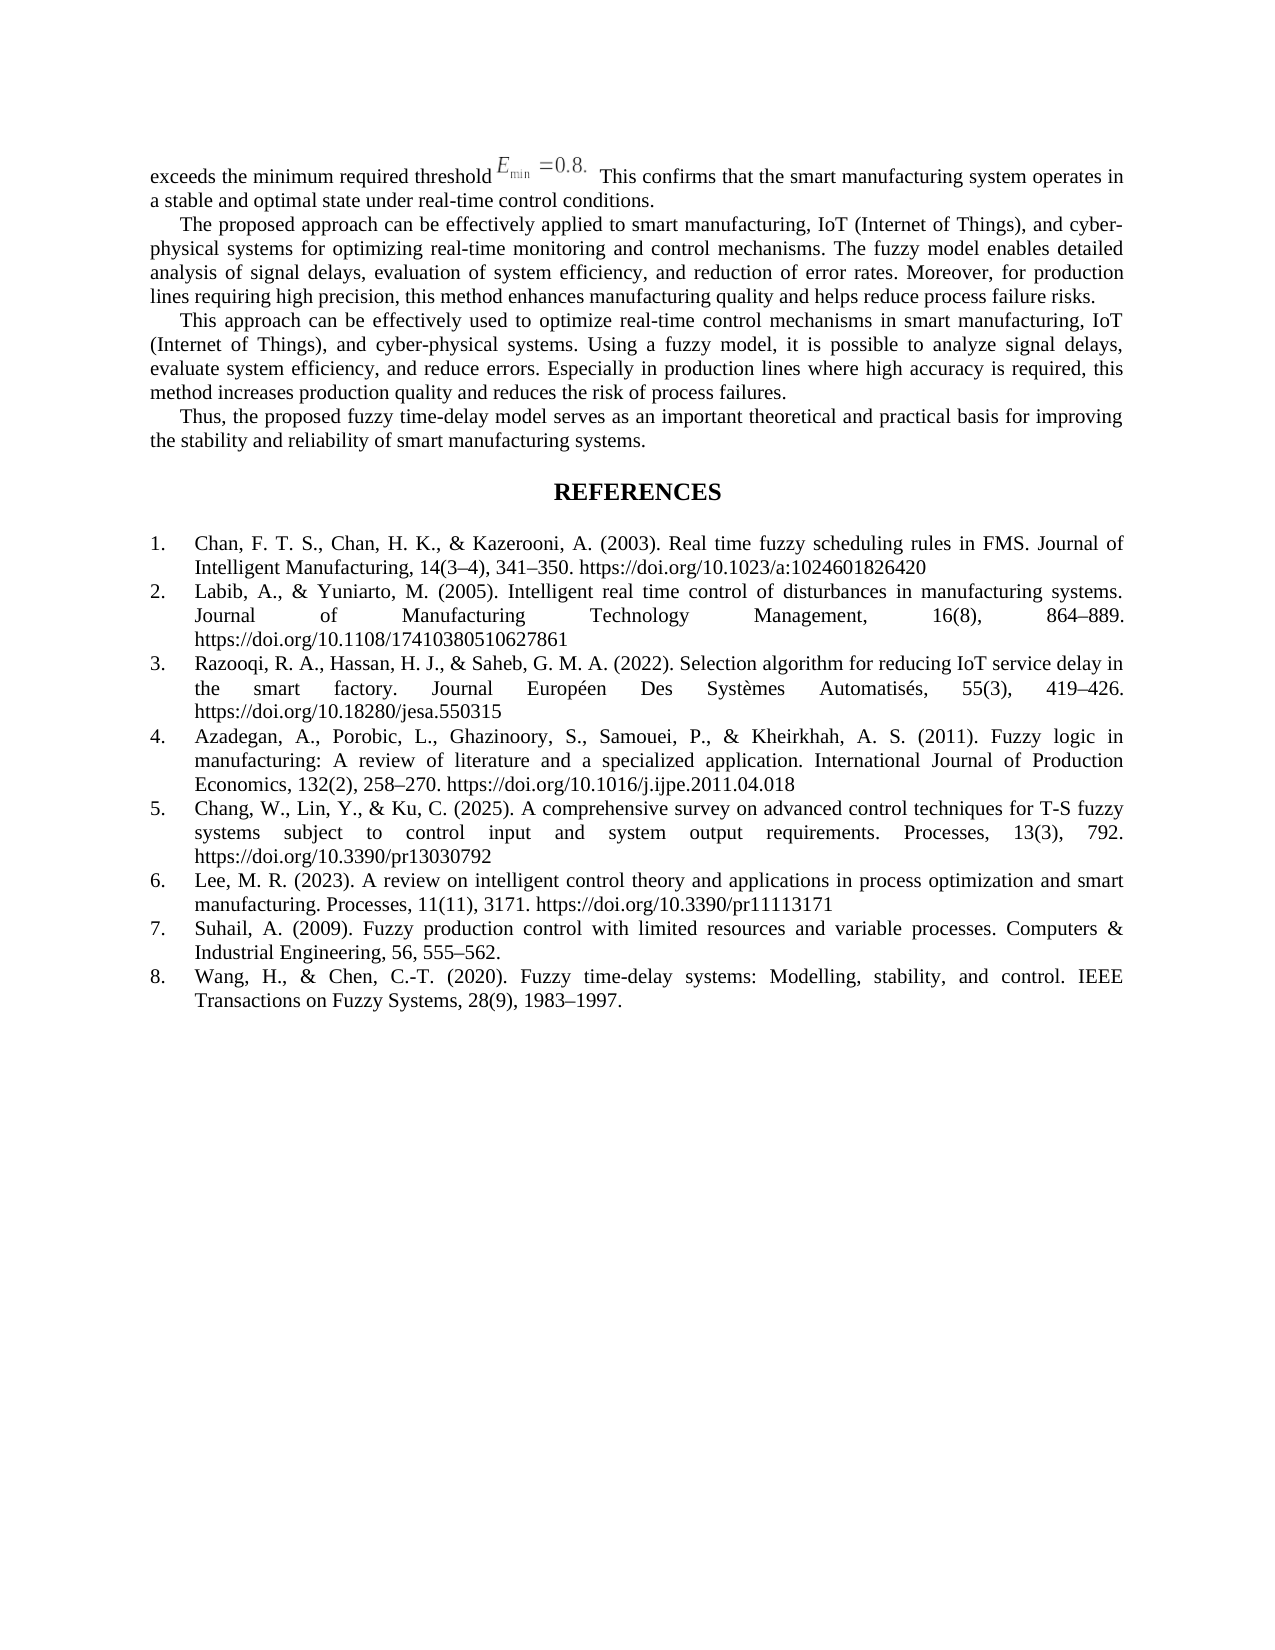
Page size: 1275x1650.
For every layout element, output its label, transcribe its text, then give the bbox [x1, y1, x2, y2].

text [150, 150, 1125, 212]
list Azadegan, A., Porobic, L., Ghazinoory, S., Samouei, P., & Kheirkhah, A. S. (2011). Fuzzy logic in manufacturing: A review of literature and a specialized application. International Journal of Production Economics, 132(2), 258–270. https://doi.org/10.1016/j.ijpe.2011.04.018 [150, 723, 1125, 796]
text Thus, the proposed fuzzy time-delay model serves as an important theoretical and practical basis for improving the stability and reliability of smart manufacturing systems. [150, 404, 1125, 452]
list Suhail, A. (2009). Fuzzy production control with limited resources and variable processes. Computers & Industrial Engineering, 56, 555–562. [150, 916, 1125, 964]
list Razooqi, R. A., Hassan, H. J., & Saheb, G. M. A. (2022). Selection algorithm for reducing IoT service delay in the smart factory. Journal Européen Des Systèmes Automatisés, 55(3), 419–426. https://doi.org/10.18280/jesa.550315 [150, 651, 1125, 723]
list Wang, H., & Chen, C.-T. (2020). Fuzzy time-delay systems: Modelling, stability, and control. IEEE Transactions on Fuzzy Systems, 28(9), 1983–1997. [150, 964, 1125, 1012]
list Chan, F. T. S., Chan, H. K., & Kazerooni, A. (2003). Real time fuzzy scheduling rules in FMS. Journal of Intelligent Manufacturing, 14(3–4), 341–350. https://doi.org/10.1023/a:1024601826420 [150, 531, 1125, 579]
list Lee, M. R. (2023). A review on intelligent control theory and applications in process optimization and smart manufacturing. Processes, 11(11), 3171. https://doi.org/10.3390/pr11113171 [150, 868, 1125, 916]
list Labib, A., & Yuniarto, M. (2005). Intelligent real time control of disturbances in manufacturing systems. Journal of Manufacturing Technology Management, 16(8), 864–889. https://doi.org/10.1108/17410380510627861 [150, 579, 1125, 651]
text This approach can be effectively used to optimize real-time control mechanisms in smart manufacturing, IoT (Internet of Things), and cyber-physical systems. Using a fuzzy model, it is possible to analyze signal delays, evaluate system efficiency, and reduce errors. Especially in production lines where high accuracy is required, this method increases production quality and reduces the risk of process failures. [150, 308, 1125, 404]
text REFERENCES [150, 477, 1125, 506]
text The proposed approach can be effectively applied to smart manufacturing, IoT (Internet of Things), and cyber-physical systems for optimizing real-time monitoring and control mechanisms. The fuzzy model enables detailed analysis of signal delays, evaluation of system efficiency, and reduction of error rates. Moreover, for production lines requiring high precision, this method enhances manufacturing quality and helps reduce process failure risks. [150, 212, 1125, 308]
list Chang, W., Lin, Y., & Ku, C. (2025). A comprehensive survey on advanced control techniques for T-S fuzzy systems subject to control input and system output requirements. Processes, 13(3), 792. https://doi.org/10.3390/pr13030792 [150, 796, 1125, 868]
